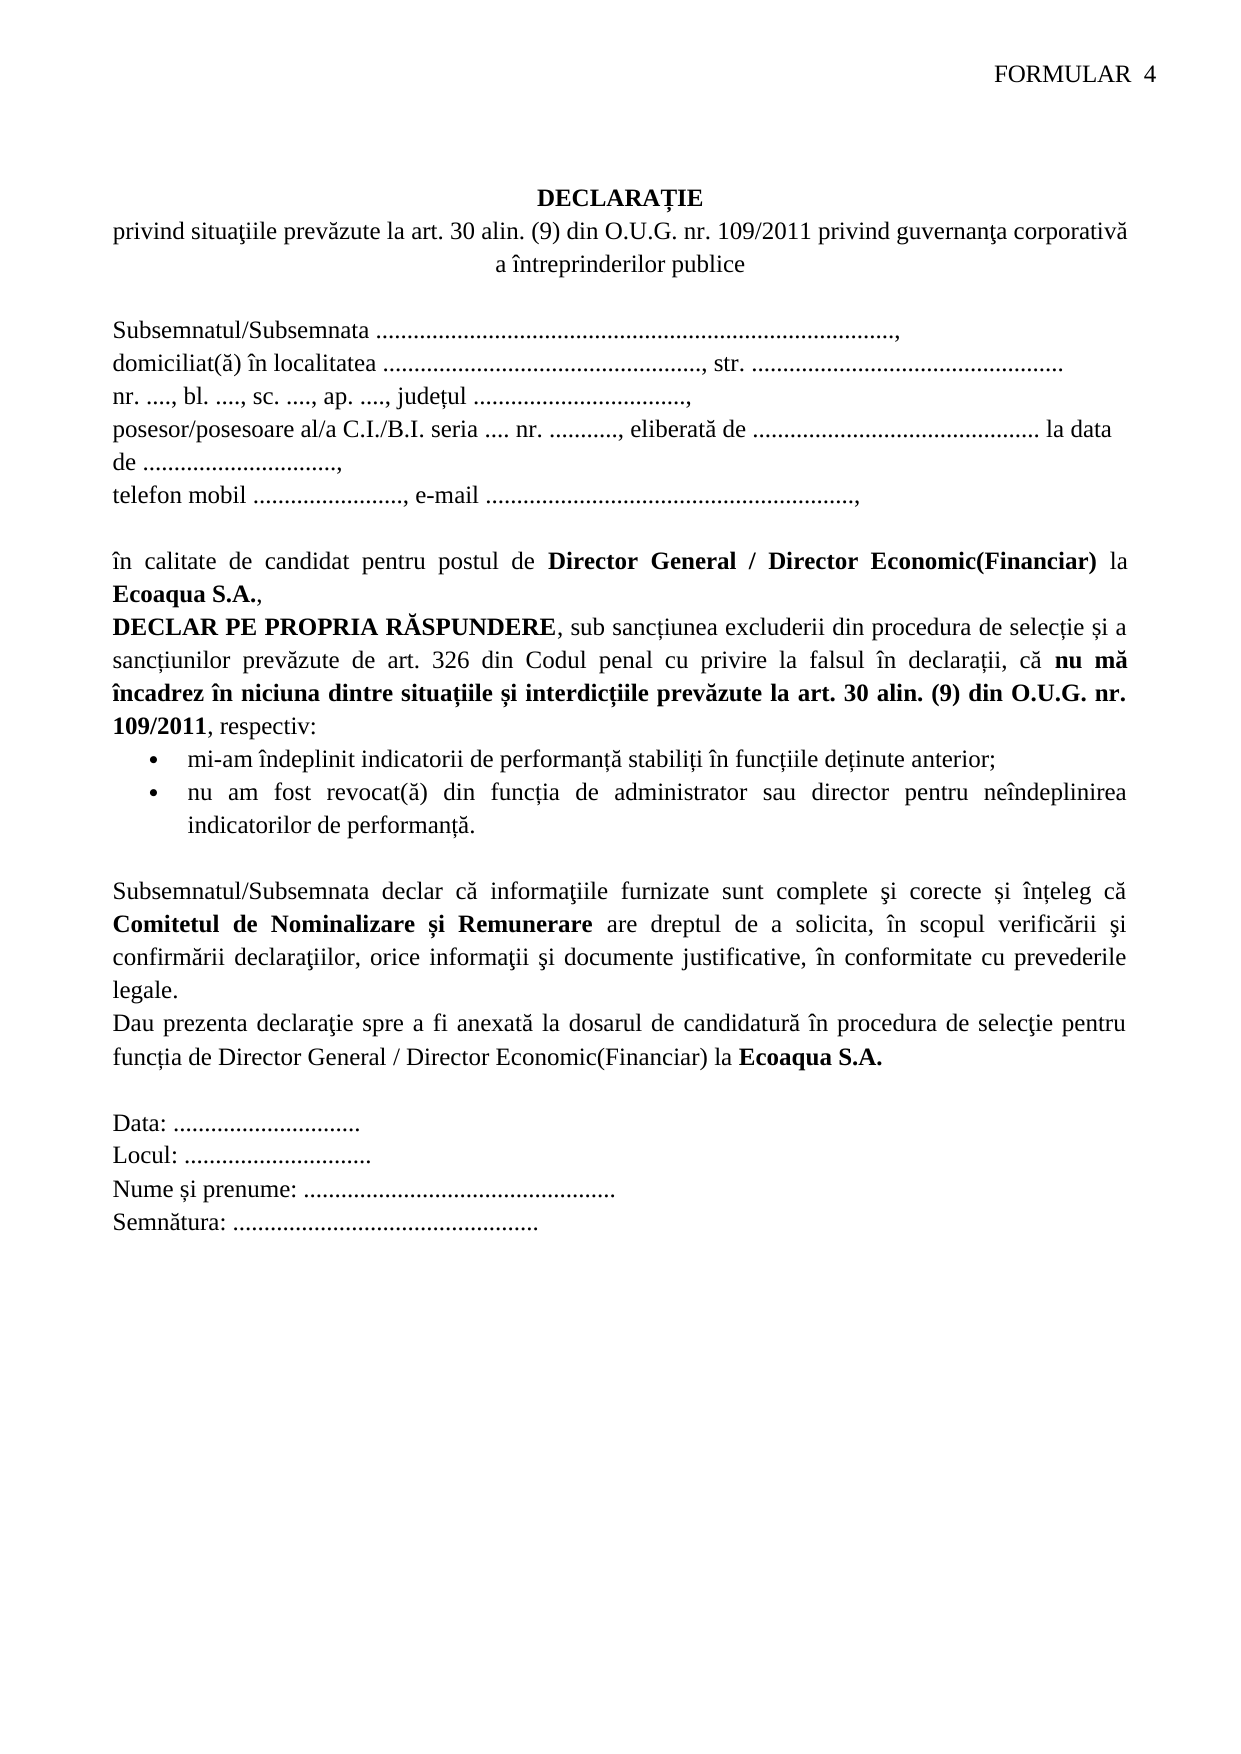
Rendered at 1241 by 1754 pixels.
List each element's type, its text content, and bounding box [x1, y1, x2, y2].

text Dau prezenta declaraţie spre a fi anexată la dosarul de candidatură în procedura de selecţie pentru funcția de Director General / Director Economic(Financiar) la Ecoaqua S.A. [112, 1008, 1128, 1070]
list nu am fost revocat(ă) din funcția de administrator sau director pentru neîndeplinirea indicatorilor de performanță. [150, 777, 1128, 839]
text privind situaţiile prevăzute la art. 30 alin. (9) din O.U.G. nr. 109/2011 privind guvernanţa corporativă a întreprinderilor publice [112, 216, 1128, 278]
text Subsemnatul/Subsemnata ..................................................................................., domiciliat(ă) în localitatea ..................................................., str. .................................................. nr. ...., bl. ...., sc. ...., ap. ...., județul .................................., posesor/posesoare al/a C.I./B.I. seria .... nr. ..........., eliberată de .............................................. la data de ..............................., telefon mobil ........................, e-mail ..........................................................., [112, 315, 1128, 509]
text în calitate de candidat pentru postul de Director General / Director Economic(Financiar) la Ecoaqua S.A., [112, 546, 1128, 608]
text Data: .............................. Locul: .............................. Nume și prenume: .................................................. Semnătura: ................................................. [112, 1108, 1128, 1235]
text DECLAR PE PROPRIA RĂSPUNDERE, sub sancțiunea excluderii din procedura de selecție și a sancțiunilor prevăzute de art. 326 din Codul penal cu privire la falsul în declarații, că nu mă încadrez în niciuna dintre situațiile și interdicțiile prevăzute la art. 30 alin. (9) din O.U.G. nr. 109/2011, respectiv: [112, 612, 1128, 740]
text Subsemnatul/Subsemnata declar că informaţiile furnizate sunt complete şi corecte și înțeleg că Comitetul de Nominalizare și Remunerare are dreptul de a solicita, în scopul verificării şi confirmării declaraţiilor, orice informaţii şi documente justificative, în conformitate cu prevederile legale. [112, 876, 1128, 1004]
text DECLARAȚIE [112, 183, 1128, 212]
list mi-am îndeplinit indicatorii de performanță stabiliți în funcțiile deținute anterior; [150, 744, 1128, 773]
